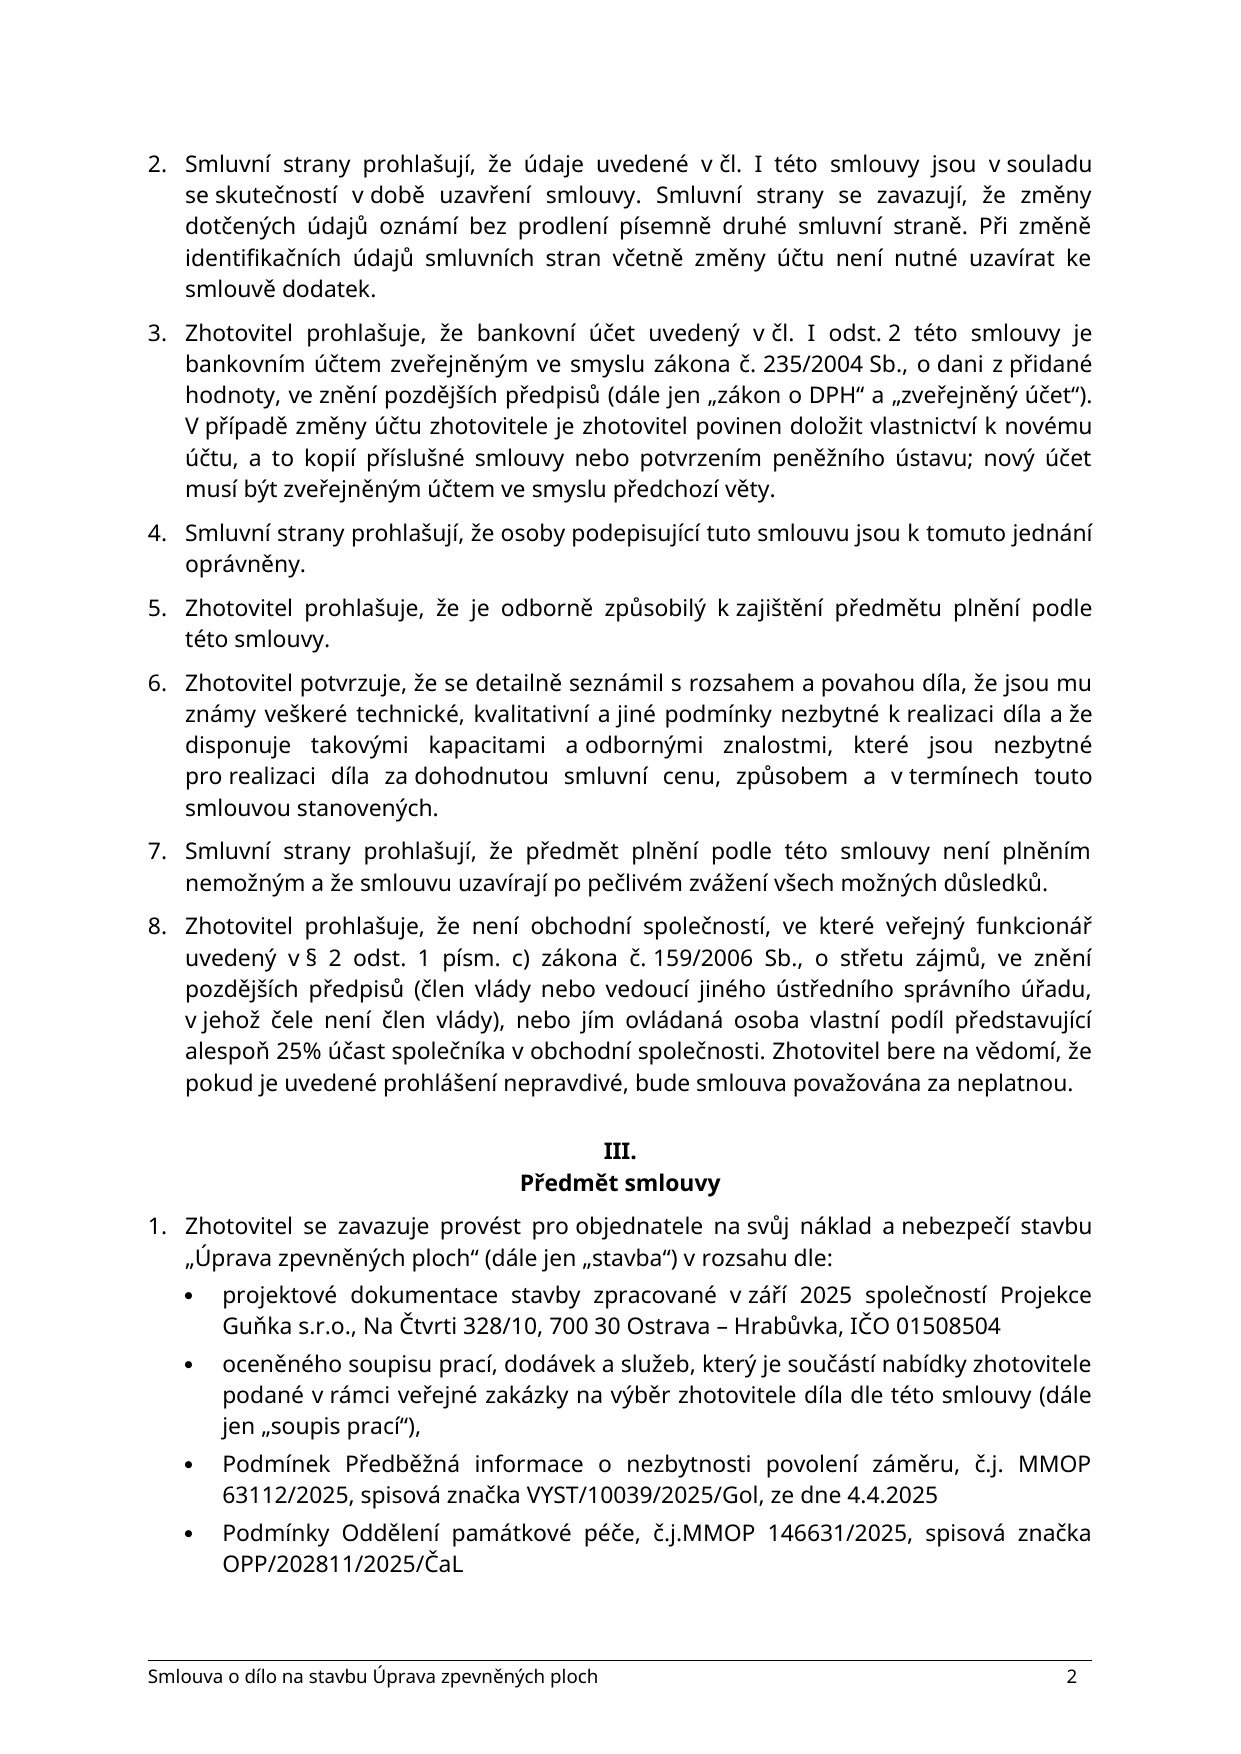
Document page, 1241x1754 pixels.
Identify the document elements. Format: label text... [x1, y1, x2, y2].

list Zhotovitel se zavazuje provést pro objednatele na svůj náklad a nebezpečí stavbu „Úprava zpevněných ploch“ (dále jen „stavba“) v rozsahu dle: [148, 1210, 1092, 1273]
list Smluvní strany prohlašují, že předmět plnění podle této smlouvy není plněním nemožným a že smlouvu uzavírají po pečlivém zvážení všech možných důsledků. [148, 835, 1092, 898]
list Smluvní strany prohlašují, že osoby podepisující tuto smlouvu jsou k tomuto jednání oprávněny. [148, 516, 1092, 579]
list Zhotovitel prohlašuje, že je odborně způsobilý k zajištění předmětu plnění podle této smlouvy. [148, 591, 1092, 654]
text III. Předmět smlouvy [148, 1135, 1092, 1198]
list Zhotovitel potvrzuje, že se detailně seznámil s rozsahem a povahou díla, že jsou mu známy veškeré technické, kvalitativní a jiné podmínky nezbytné k realizaci díla a že disponuje takovými kapacitami a odbornými znalostmi, které jsou nezbytné pro realizaci díla za dohodnutou smluvní cenu, způsobem a v termínech touto smlouvou stanovených. [148, 666, 1092, 823]
list Zhotovitel prohlašuje, že bankovní účet uvedený v čl. I odst. 2 této smlouvy je bankovním účtem zveřejněným ve smyslu zákona č. 235/2004 Sb., o dani z přidané hodnoty, ve znění pozdějších předpisů (dále jen „zákon o DPH“ a „zveřejněný účet“). V případě změny účtu zhotovitele je zhotovitel povinen doložit vlastnictví k novému účtu, a to kopií příslušné smlouvy nebo potvrzením peněžního ústavu; nový účet musí být zveřejněným účtem ve smyslu předchozí věty. [148, 316, 1092, 504]
list Podmínky Oddělení památkové péče, č.j.MMOP 146631/2025, spisová značka OPP/202811/2025/ČaL [185, 1516, 1092, 1579]
list Podmínek Předběžná informace o nezbytnosti povolení záměru, č.j. MMOP 63112/2025, spisová značka VYST/10039/2025/Gol, ze dne 4.4.2025 [185, 1448, 1092, 1510]
list oceněného soupisu prací, dodávek a služeb, který je součástí nabídky zhotovitele podané v rámci veřejné zakázky na výběr zhotovitele díla dle této smlouvy (dále jen „soupis prací“), [185, 1348, 1092, 1441]
list Smluvní strany prohlašují, že údaje uvedené v čl. I této smlouvy jsou v souladu se skutečností v době uzavření smlouvy. Smluvní strany se zavazují, že změny dotčených údajů oznámí bez prodlení písemně druhé smluvní straně. Při změně identifikačních údajů smluvních stran včetně změny účtu není nutné uzavírat ke smlouvě dodatek. [148, 148, 1092, 304]
list projektové dokumentace stavby zpracované v září 2025 společností Projekce Guňka s.r.o., Na Čtvrti 328/10, 700 30 Ostrava – Hrabůvka, IČO 01508504 [185, 1279, 1092, 1341]
list Zhotovitel prohlašuje, že není obchodní společností, ve které veřejný funkcionář uvedený v § 2 odst. 1 písm. c) zákona č. 159/2006 Sb., o střetu zájmů, ve znění pozdějších předpisů (člen vlády nebo vedoucí jiného ústředního správního úřadu, v jehož čele není člen vlády), nebo jím ovládaná osoba vlastní podíl představující alespoň 25% účast společníka v obchodní společnosti. Zhotovitel bere na vědomí, že pokud je uvedené prohlášení nepravdivé, bude smlouva považována za neplatnou. [148, 910, 1092, 1098]
